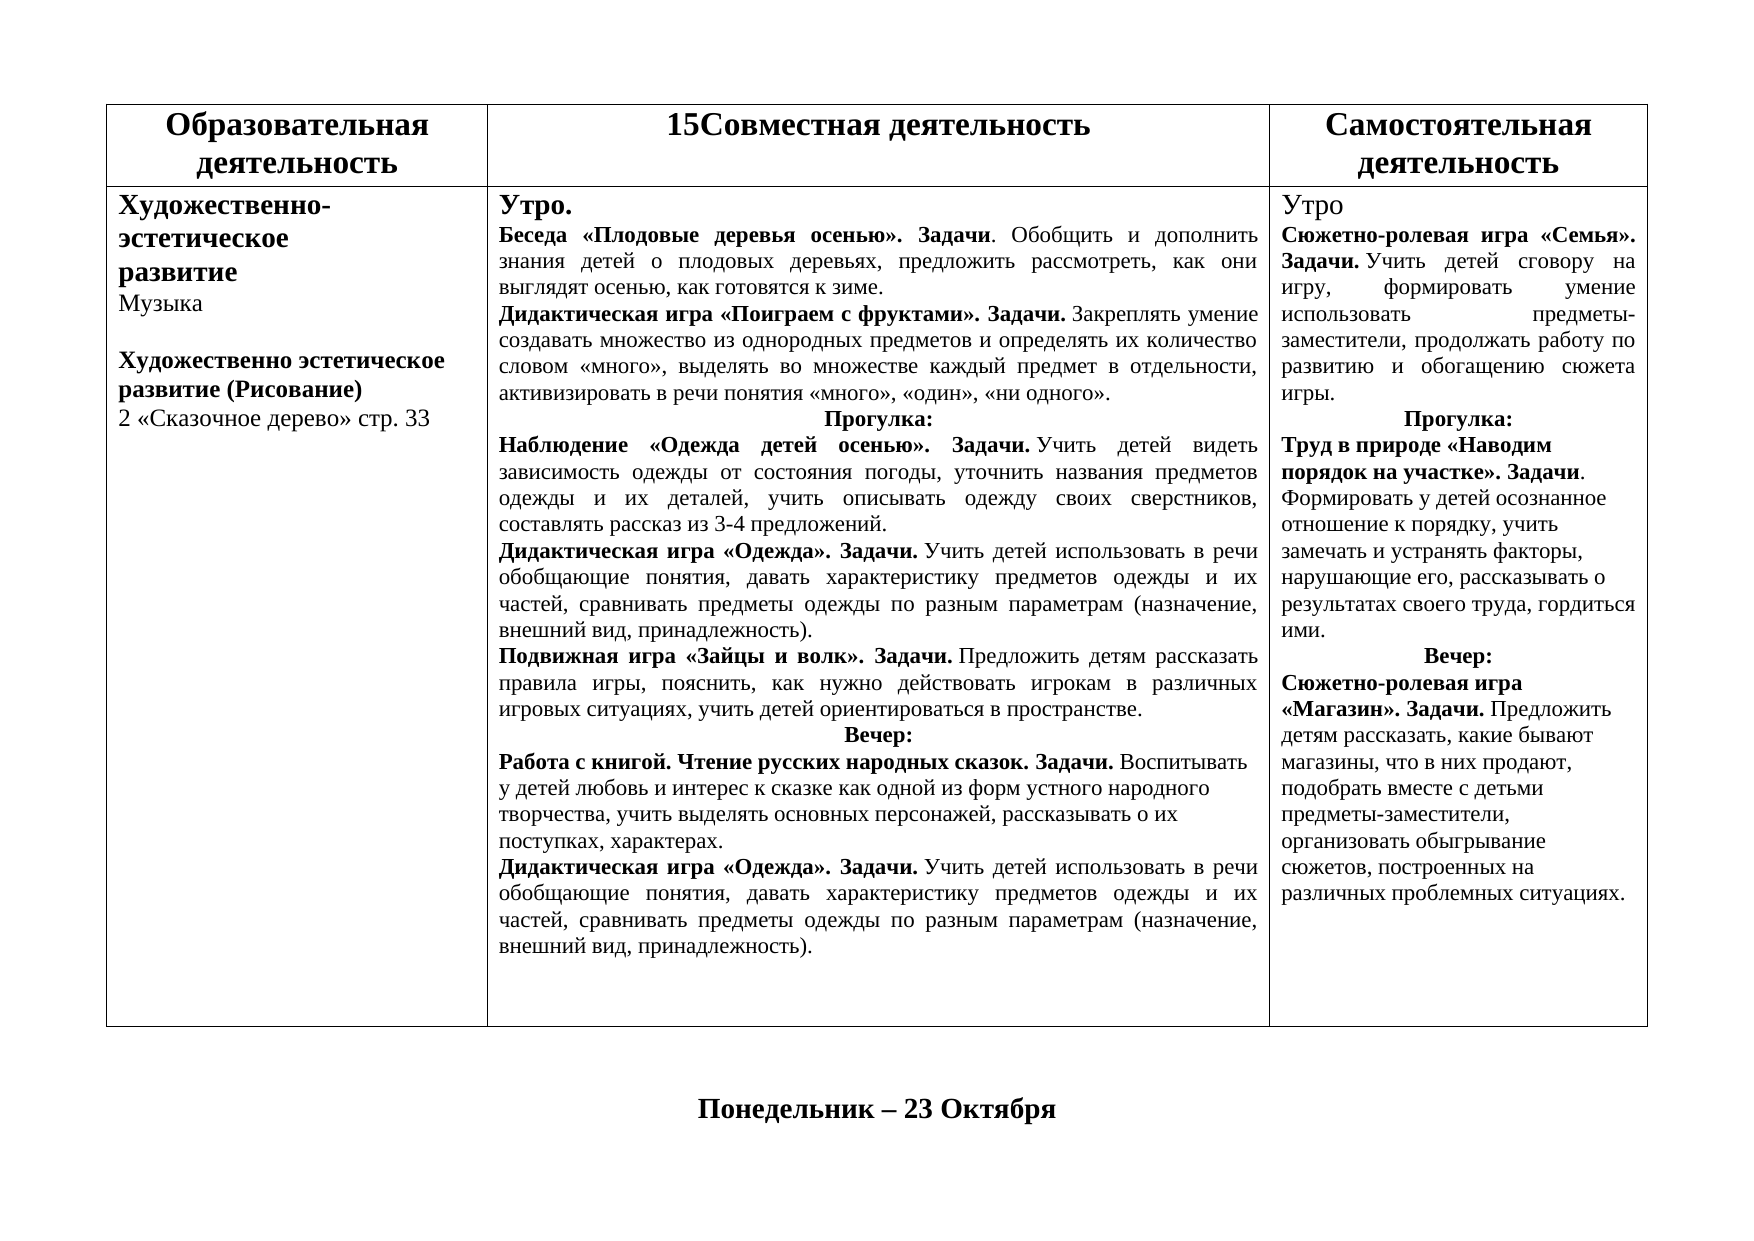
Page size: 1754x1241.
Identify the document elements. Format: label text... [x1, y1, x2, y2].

table_cell Утро Сюжетно-ролевая игра «Семья». Задачи. Учить детей сговору на игру, формировать умение использовать предметы-заместители, продолжать работу по развитию и обогащению сюжета игры. Прогулка: Труд в природе «Наводим порядок на участке». Задачи. Формировать у детей осознанное отношение к порядку, учить замечать и устранять факторы, нарушающие его, рассказывать о результатах своего труда, гордиться ими. Вечер: Сюжетно-ролевая игра «Магазин». Задачи. Предложить детям рассказать, какие бывают магазины, что в них продают, подобрать вместе с детьми предметы-заместители, организовать обыгрывание сюжетов, построенных на различных проблемных ситуациях. [1270, 187, 1647, 1026]
table_header Самостоятельная деятельность [1270, 105, 1647, 186]
text Понедельник – 23 Октября [118, 1092, 1636, 1125]
table_cell Художественно- эстетическое развитие Музыка Художественно эстетическое развитие (Рисование) 2 «Сказочное дерево» стр. 33 [107, 187, 487, 1026]
table_header 15Совместная деятельность [488, 105, 1269, 186]
table_cell Утро. Беседа «Плодовые деревья осенью». Задачи. Обобщить и дополнить знания детей о плодовых деревьях, предложить рассмотреть, как они выглядят осенью, как готовятся к зиме. Дидактическая игра «Поиграем с фруктами». Задачи. Закреплять умение создавать множество из однородных предметов и определять их количество словом «много», выделять во множестве каждый предмет в отдельности, активизировать в речи понятия «много», «один», «ни одного». Прогулка: Наблюдение «Одежда детей осенью». Задачи. Учить детей видеть зависимость одежды от состояния погоды, уточнить названия предметов одежды и их деталей, учить описывать одежду своих сверстников, составлять рассказ из 3-4 предложений. Дидактическая игра «Одежда». Задачи. Учить детей использовать в речи обобщающие понятия, давать характеристику предметов одежды и их частей, сравнивать предметы одежды по разным параметрам (назначение, внешний вид, принадлежность). Подвижная игра «Зайцы и волк». Задачи. Предложить детям рассказать правила игры, пояснить, как нужно действовать игрокам в различных игровых ситуациях, учить детей ориентироваться в пространстве. Вечер: Работа с книгой. Чтение русских народных сказок. Задачи. Воспитывать у детей любовь и интерес к сказке как одной из форм устного народного творчества, учить выделять основных персонажей, рассказывать о их поступках, характерах. Дидактическая игра «Одежда». Задачи. Учить детей использовать в речи обобщающие понятия, давать характеристику предметов одежды и их частей, сравнивать предметы одежды по разным параметрам (назначение, внешний вид, принадлежность). [488, 187, 1269, 1026]
table_header Образовательная деятельность [107, 105, 487, 186]
